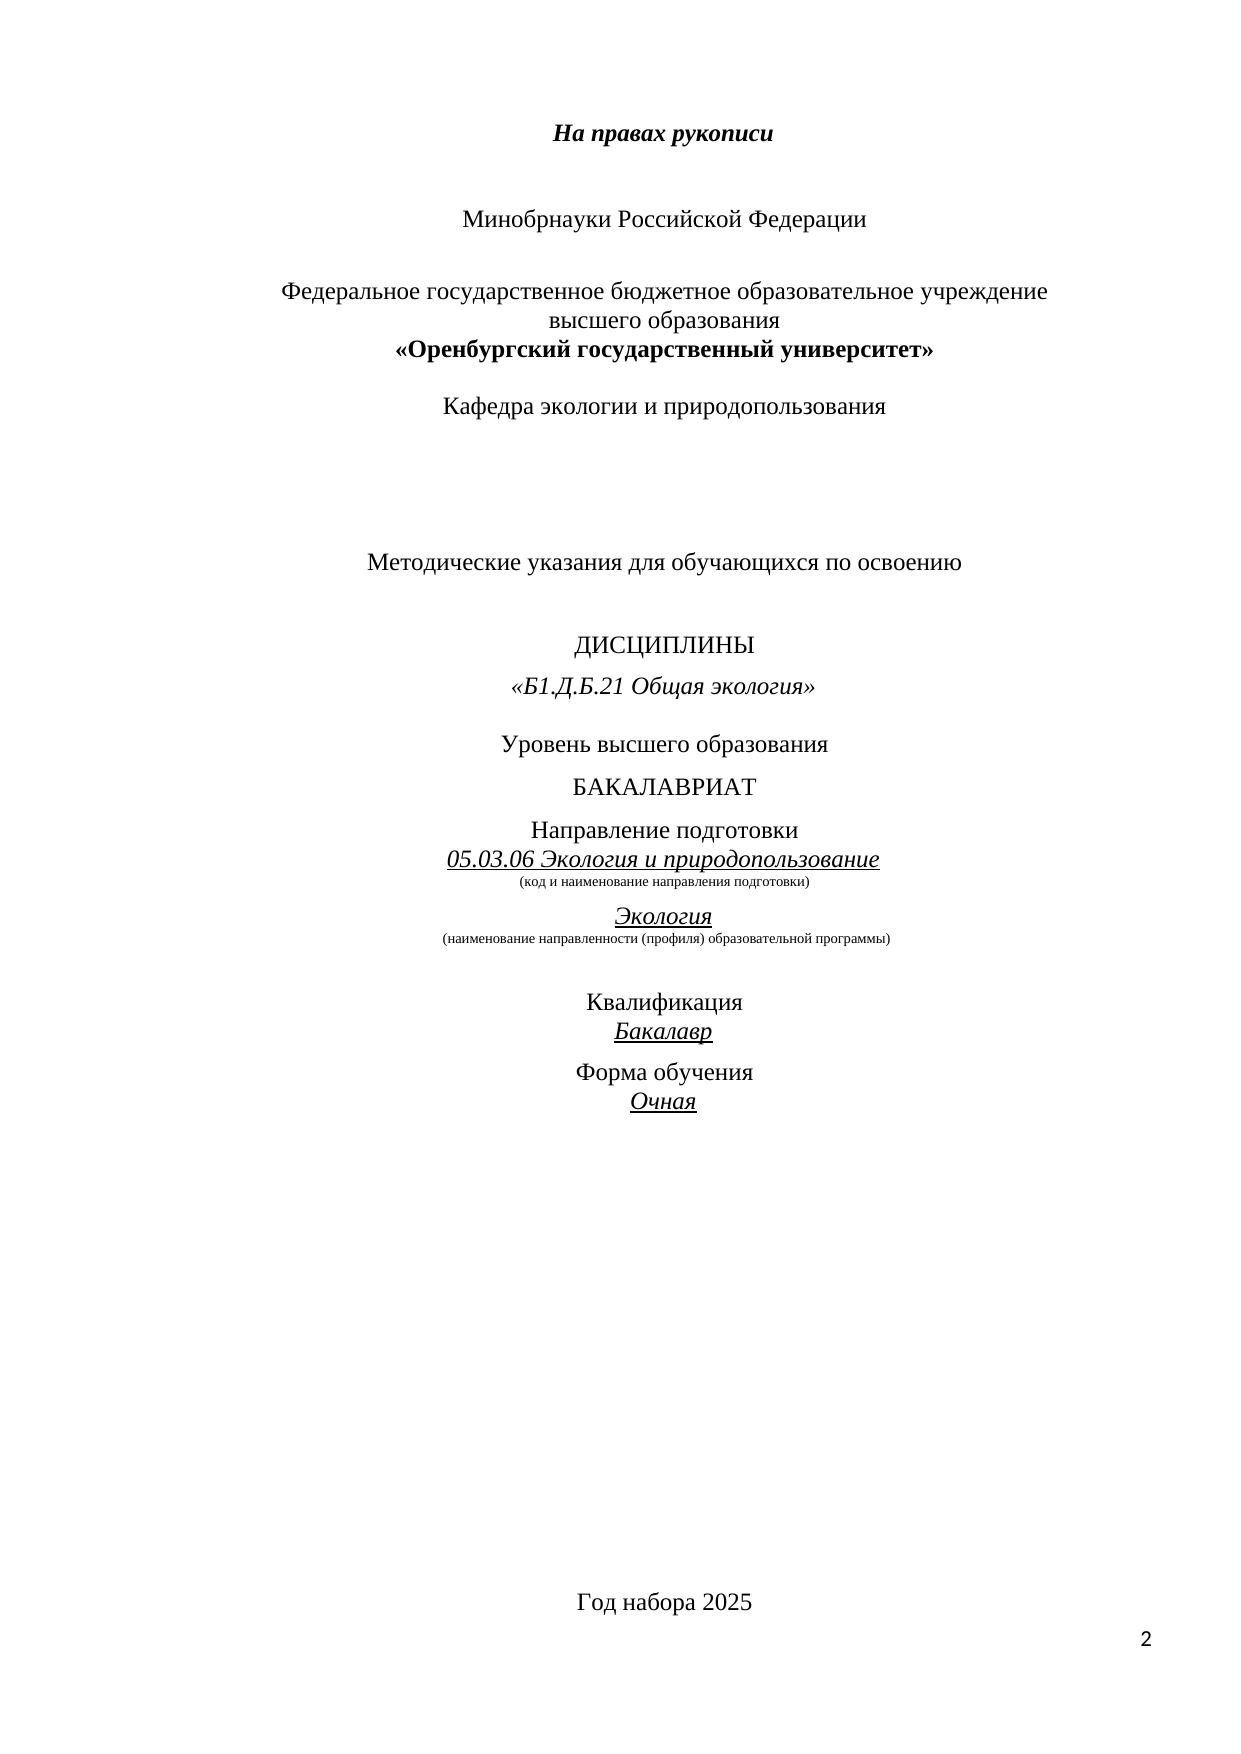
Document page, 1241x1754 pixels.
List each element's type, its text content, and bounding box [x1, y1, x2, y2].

text высшего образования [177, 305, 1152, 334]
text На правах рукописи [177, 118, 1152, 147]
text Кафедра экологии и природопользования [177, 391, 1152, 420]
text Минобрнауки Российской Федерации [177, 204, 1152, 233]
text Федеральное государственное бюджетное образовательное учреждение [177, 276, 1152, 305]
text Уровень высшего образования [177, 729, 1152, 757]
text Методические указания для обучающихся по освоению [177, 547, 1152, 576]
text Направление подготовки [177, 815, 1152, 844]
text Экология [177, 901, 1152, 930]
text БАКАЛАВРИАТ [177, 772, 1152, 801]
text Квалификация [177, 987, 1152, 1016]
text 05.03.06 Экология и природопользование [177, 844, 1152, 872]
text Год набора 2025 [177, 1587, 1152, 1616]
text Бакалавр [177, 1016, 1152, 1045]
text «Б1.Д.Б.21 Общая экология» [177, 671, 1152, 700]
text Форма обучения [177, 1057, 1152, 1086]
text ДИСЦИПЛИНЫ [177, 630, 1152, 659]
text «Оренбургский государственный университет» [177, 334, 1152, 362]
text Очная [177, 1086, 1152, 1115]
text (код и наименование направления подготовки) [177, 872, 1152, 901]
text (наименование направленности (профиля) образовательной программы) [177, 930, 1152, 959]
